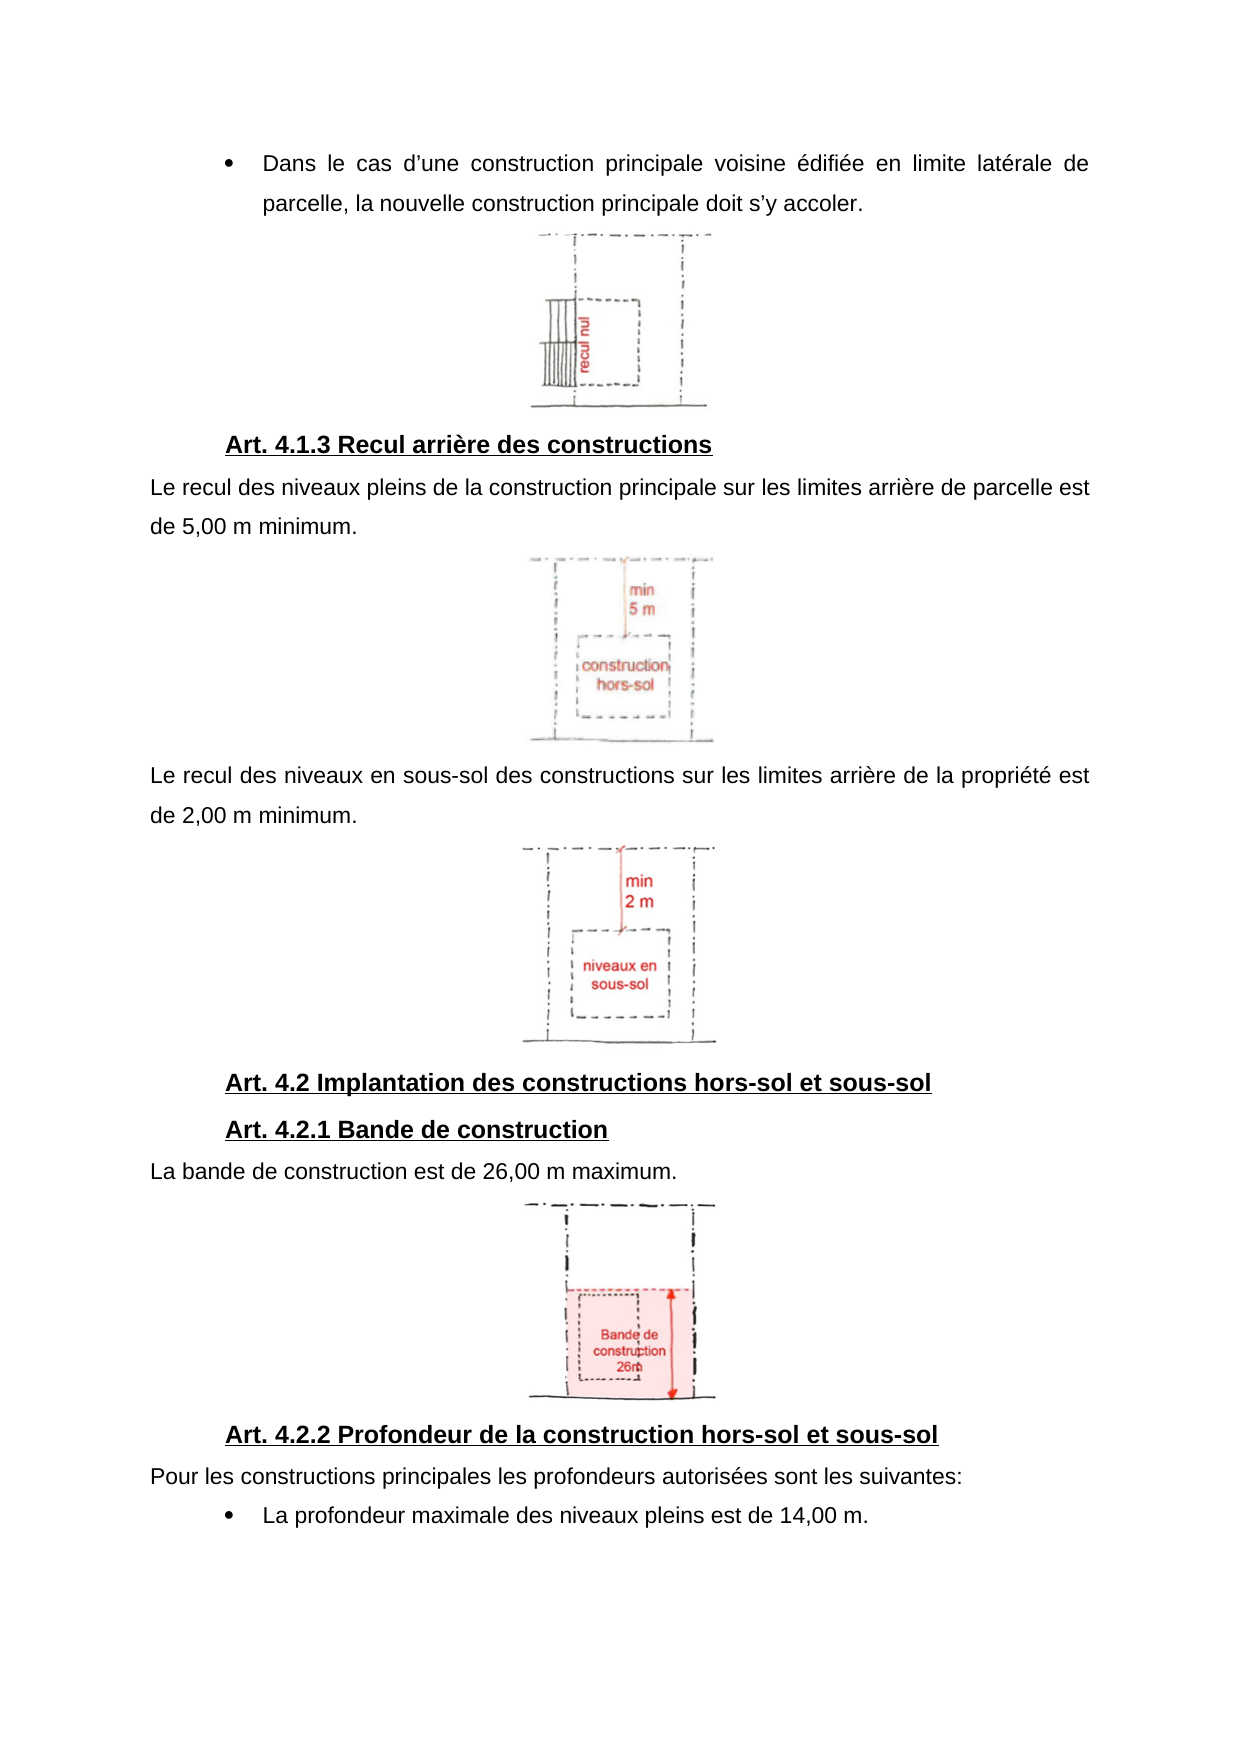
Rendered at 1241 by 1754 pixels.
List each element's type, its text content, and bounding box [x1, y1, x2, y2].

text Pour les constructions principales les profondeurs autorisées sont les suivantes: [150, 1463, 1090, 1489]
picture [522, 841, 718, 1051]
picture [529, 228, 712, 413]
picture [522, 1197, 718, 1403]
text Le recul des niveaux pleins de la construction principale sur les limites arrière de parcelle est de 5,00 m minimum. [150, 473, 1090, 539]
list Dans le cas d’une construction principale voisine édifiée en limite latérale de parcelle, la nouvelle construction principale doit s’y accoler. [225, 150, 1090, 216]
text La bande de construction est de 26,00 m maximum. [150, 1158, 1090, 1184]
picture [520, 552, 720, 750]
subtitle Art. 4.2 Implantation des constructions hors-sol et sous-sol [225, 1068, 1090, 1096]
list La profondeur maximale des niveaux pleins est de 14,00 m. [225, 1502, 1090, 1529]
text Le recul des niveaux en sous-sol des constructions sur les limites arrière de la propriété est de 2,00 m minimum. [150, 762, 1090, 828]
subtitle Art. 4.2.1 Bande de construction [225, 1115, 1090, 1144]
subtitle Art. 4.1.3 Recul arrière des constructions [225, 430, 1090, 459]
subtitle Art. 4.2.2 Profondeur de la construction hors-sol et sous-sol [225, 1420, 1090, 1449]
